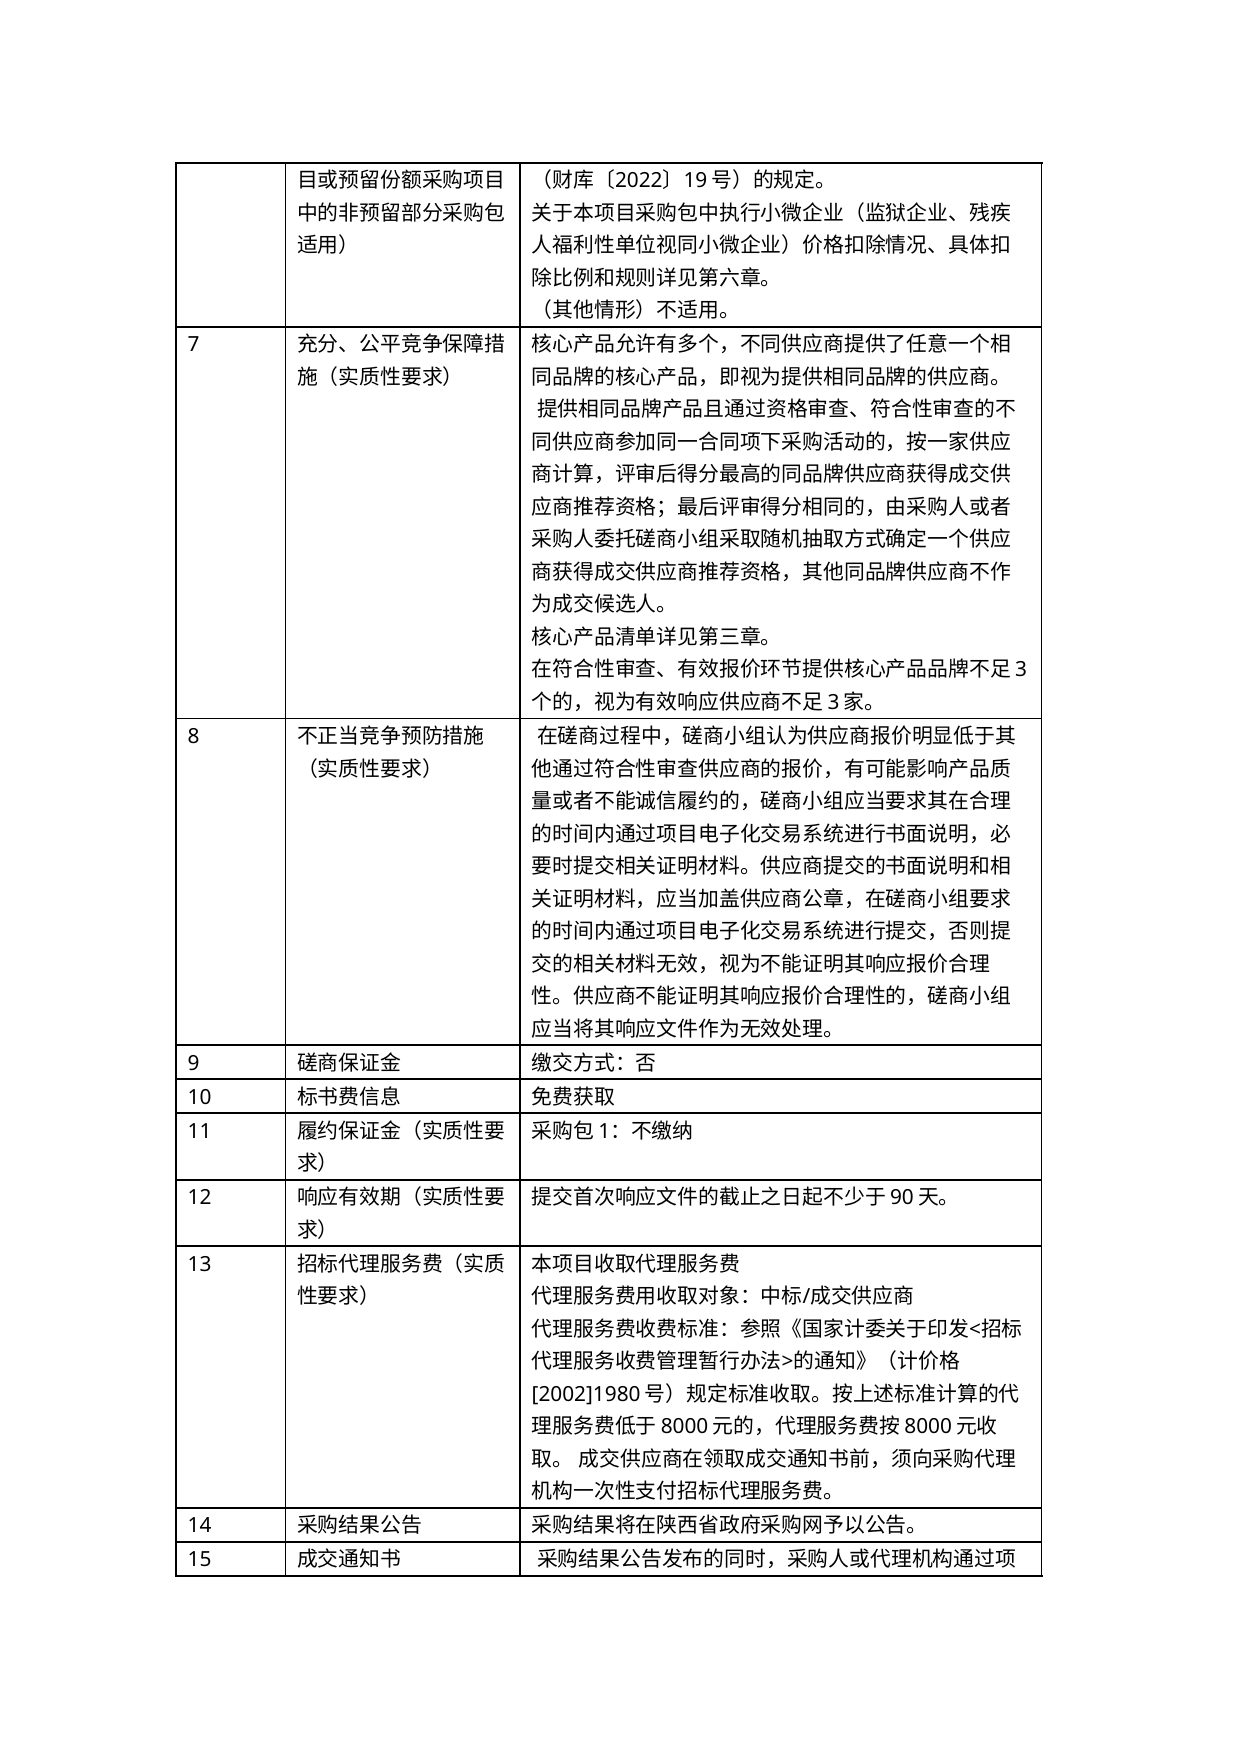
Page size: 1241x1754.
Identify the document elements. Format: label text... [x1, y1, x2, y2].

table_cell 8 [177, 719, 285, 1044]
table_cell 10 [177, 1080, 285, 1112]
table_cell 招标代理服务费（实质性要求） [286, 1247, 519, 1507]
table_cell 15 [177, 1543, 285, 1575]
table_cell 6 [177, 164, 285, 326]
table_cell 履约保证金（实质性要求） [286, 1114, 519, 1179]
table_cell 14 [177, 1509, 285, 1541]
table_cell 缴交方式：否 [521, 1046, 1041, 1078]
table_cell 7 [177, 328, 285, 718]
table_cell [521, 164, 1041, 326]
table_cell 成交通知书 [286, 1543, 519, 1575]
table_cell 标书费信息 [286, 1080, 519, 1112]
table_cell 11 [177, 1114, 285, 1179]
table_cell 本项目收取代理服务费 代理服务费用收取对象：中标/成交供应商 代理服务费收费标准：参照《国家计委关于印发<招标代理服务收费管理暂行办法>的通知》（计价格[2002]1980号）规定标准收取。按上述标准计算的代理服务费低于8000元的，代理服务费按8000元收取。 成交供应商在领取成交通知书前，须向采购代理机构一次性支付招标代理服务费。 [521, 1247, 1041, 1507]
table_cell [521, 1543, 1041, 1575]
table_cell 免费获取 [521, 1080, 1041, 1112]
table_cell 响应有效期（实质性要求） [286, 1181, 519, 1245]
table_cell 不正当竞争预防措施（实质性要求） [286, 719, 519, 1044]
table_cell 采购结果将在陕西省政府采购网予以公告。 [521, 1509, 1041, 1541]
table_cell 9 [177, 1046, 285, 1078]
table_cell 磋商保证金 [286, 1046, 519, 1078]
table_cell 提交首次响应文件的截止之日起不少于90天。 [521, 1181, 1041, 1245]
table_cell 核心产品允许有多个，不同供应商提供了任意一个相同品牌的核心产品，即视为提供相同品牌的供应商。 提供相同品牌产品且通过资格审查、符合性审查的不同供应商参加同一合同项下采购活动的，按一家供应商计算，评审后得分最高的同品牌供应商获得成交供应商推荐资格；最后评审得分相同的，由采购人或者采购人委托磋商小组采取随机抽取方式确定一个供应商获得成交供应商推荐资格，其他同品牌供应商不作为成交候选人。 核心产品清单详见第三章。 在符合性审查、有效报价环节提供核心产品品牌不足3个的，视为有效响应供应商不足3家。 [521, 328, 1041, 718]
table_cell 充分、公平竞争保障措施（实质性要求） [286, 328, 519, 718]
table_cell 采购结果公告 [286, 1509, 519, 1541]
table_cell 12 [177, 1181, 285, 1245]
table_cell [286, 164, 519, 326]
table_cell 采购包1：不缴纳 [521, 1114, 1041, 1179]
table_cell 13 [177, 1247, 285, 1507]
table_cell 在磋商过程中，磋商小组认为供应商报价明显低于其他通过符合性审查供应商的报价，有可能影响产品质量或者不能诚信履约的，磋商小组应当要求其在合理的时间内通过项目电子化交易系统进行书面说明，必要时提交相关证明材料。供应商提交的书面说明和相关证明材料，应当加盖供应商公章，在磋商小组要求的时间内通过项目电子化交易系统进行提交，否则提交的相关材料无效，视为不能证明其响应报价合理性。供应商不能证明其响应报价合理性的，磋商小组应当将其响应文件作为无效处理。 [521, 719, 1041, 1044]
